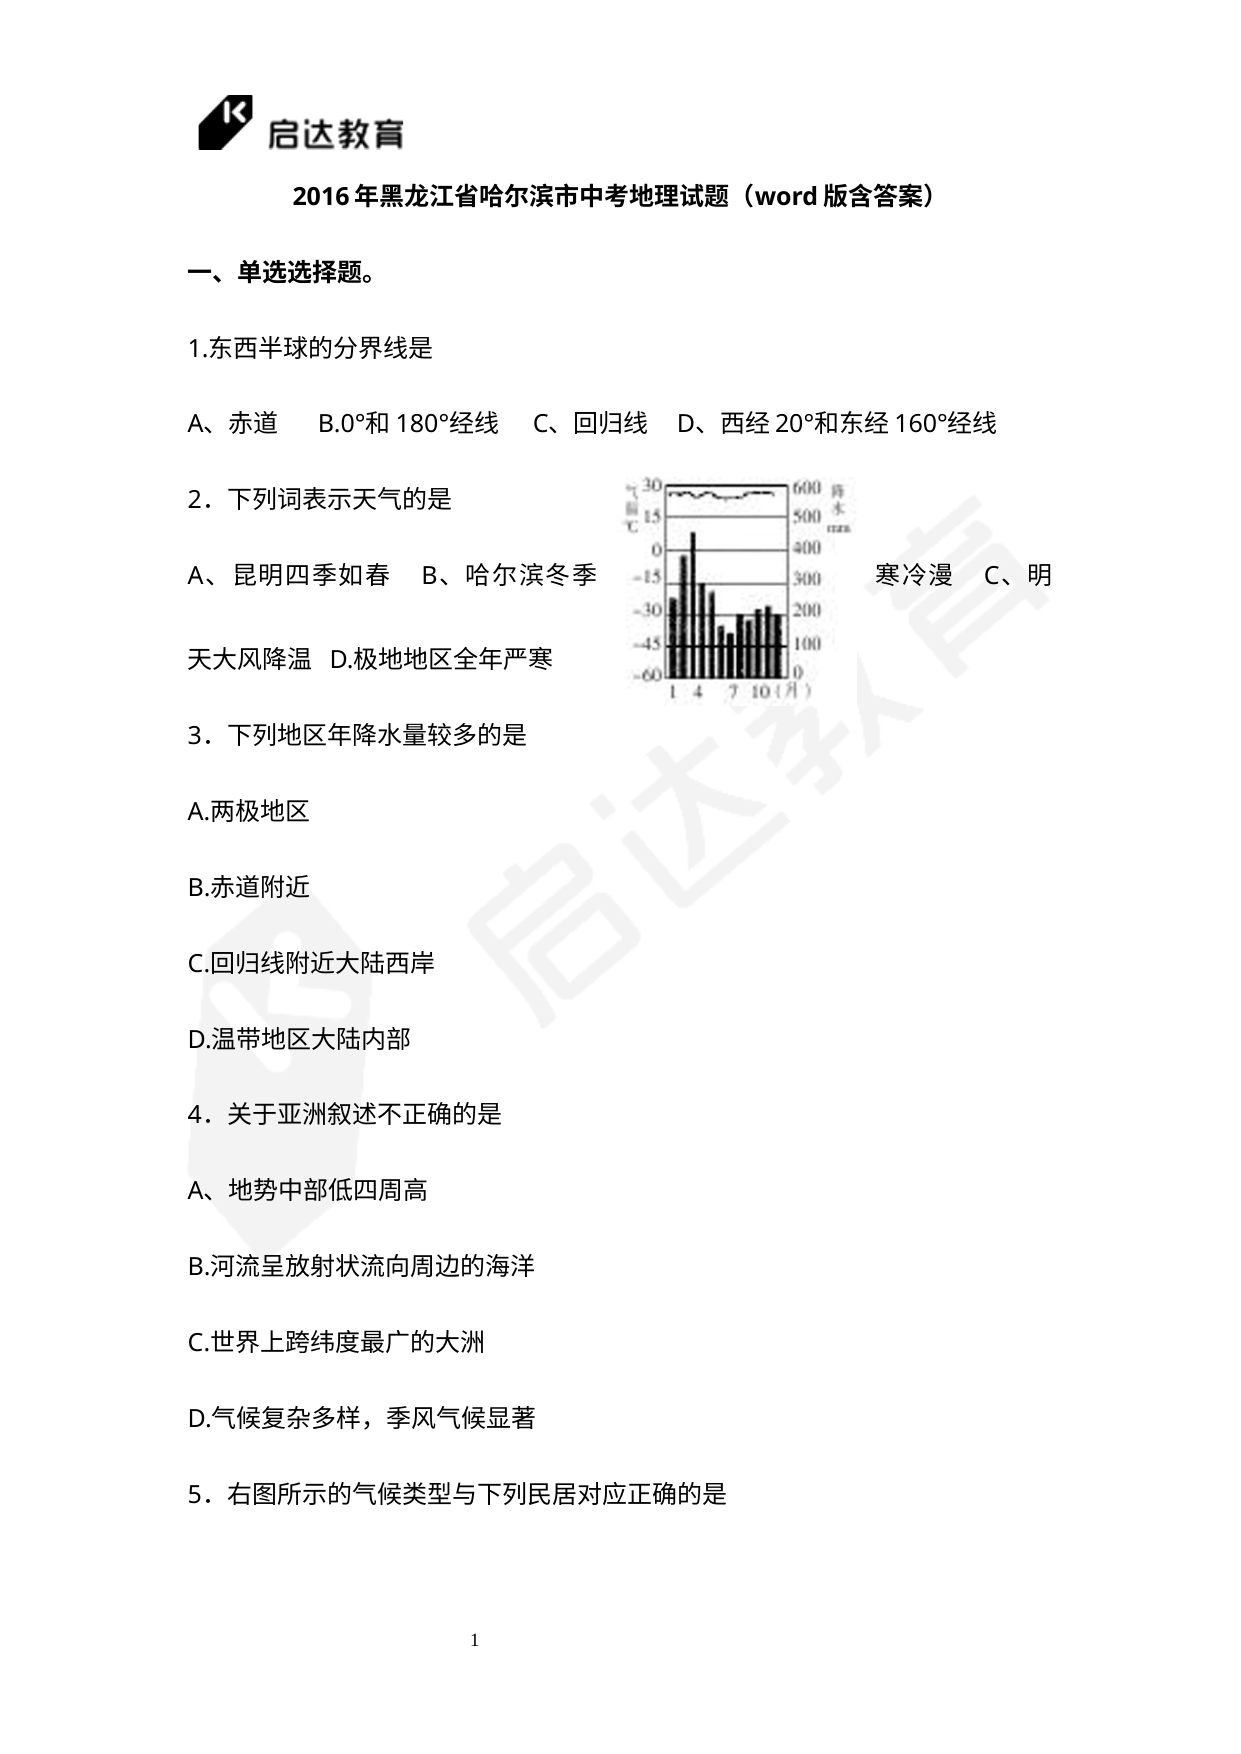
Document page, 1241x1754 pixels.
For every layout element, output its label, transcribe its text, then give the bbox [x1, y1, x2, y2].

text A、昆明四季如春 B、哈尔滨冬季寒冷漫 C、明天大风降温 D.极地地区全年严寒 [857, 541, 1053, 691]
picture [616, 468, 857, 706]
text C.回归线附近大陆西岸 [187, 929, 1053, 994]
text 4．关于亚洲叙述不正确的是 [187, 1081, 1053, 1146]
text A.两极地区 [187, 777, 1053, 842]
text 一、单选选择题。 [187, 238, 1053, 303]
picture [198, 95, 404, 150]
text 2．下列词表示天气的是 [187, 465, 1053, 530]
text B.赤道附近 [187, 853, 1053, 918]
text 3．下列地区年降水量较多的是 [187, 701, 1053, 766]
text A、赤道 B.0°和180°经线 C、回归线 D、西经20°和东经160°经线 [187, 389, 1053, 454]
text 1.东西半球的分界线是 [187, 314, 1053, 379]
text D.气候复杂多样，季风气候显著 [187, 1384, 1053, 1449]
text A、昆明四季如春 B、哈尔滨冬季寒冷漫 C、明天大风降温 D.极地地区全年严寒 [187, 541, 616, 691]
text A、地势中部低四周高 [187, 1156, 1053, 1221]
text 5．右图所示的气候类型与下列民居对应正确的是 [187, 1460, 1053, 1525]
text D.温带地区大陆内部 [187, 1005, 1053, 1070]
text 2016年黑龙江省哈尔滨市中考地理试题（word版含答案） [187, 162, 1053, 227]
text C.世界上跨纬度最广的大洲 [187, 1308, 1053, 1373]
text B.河流呈放射状流向周边的海洋 [187, 1232, 1053, 1297]
